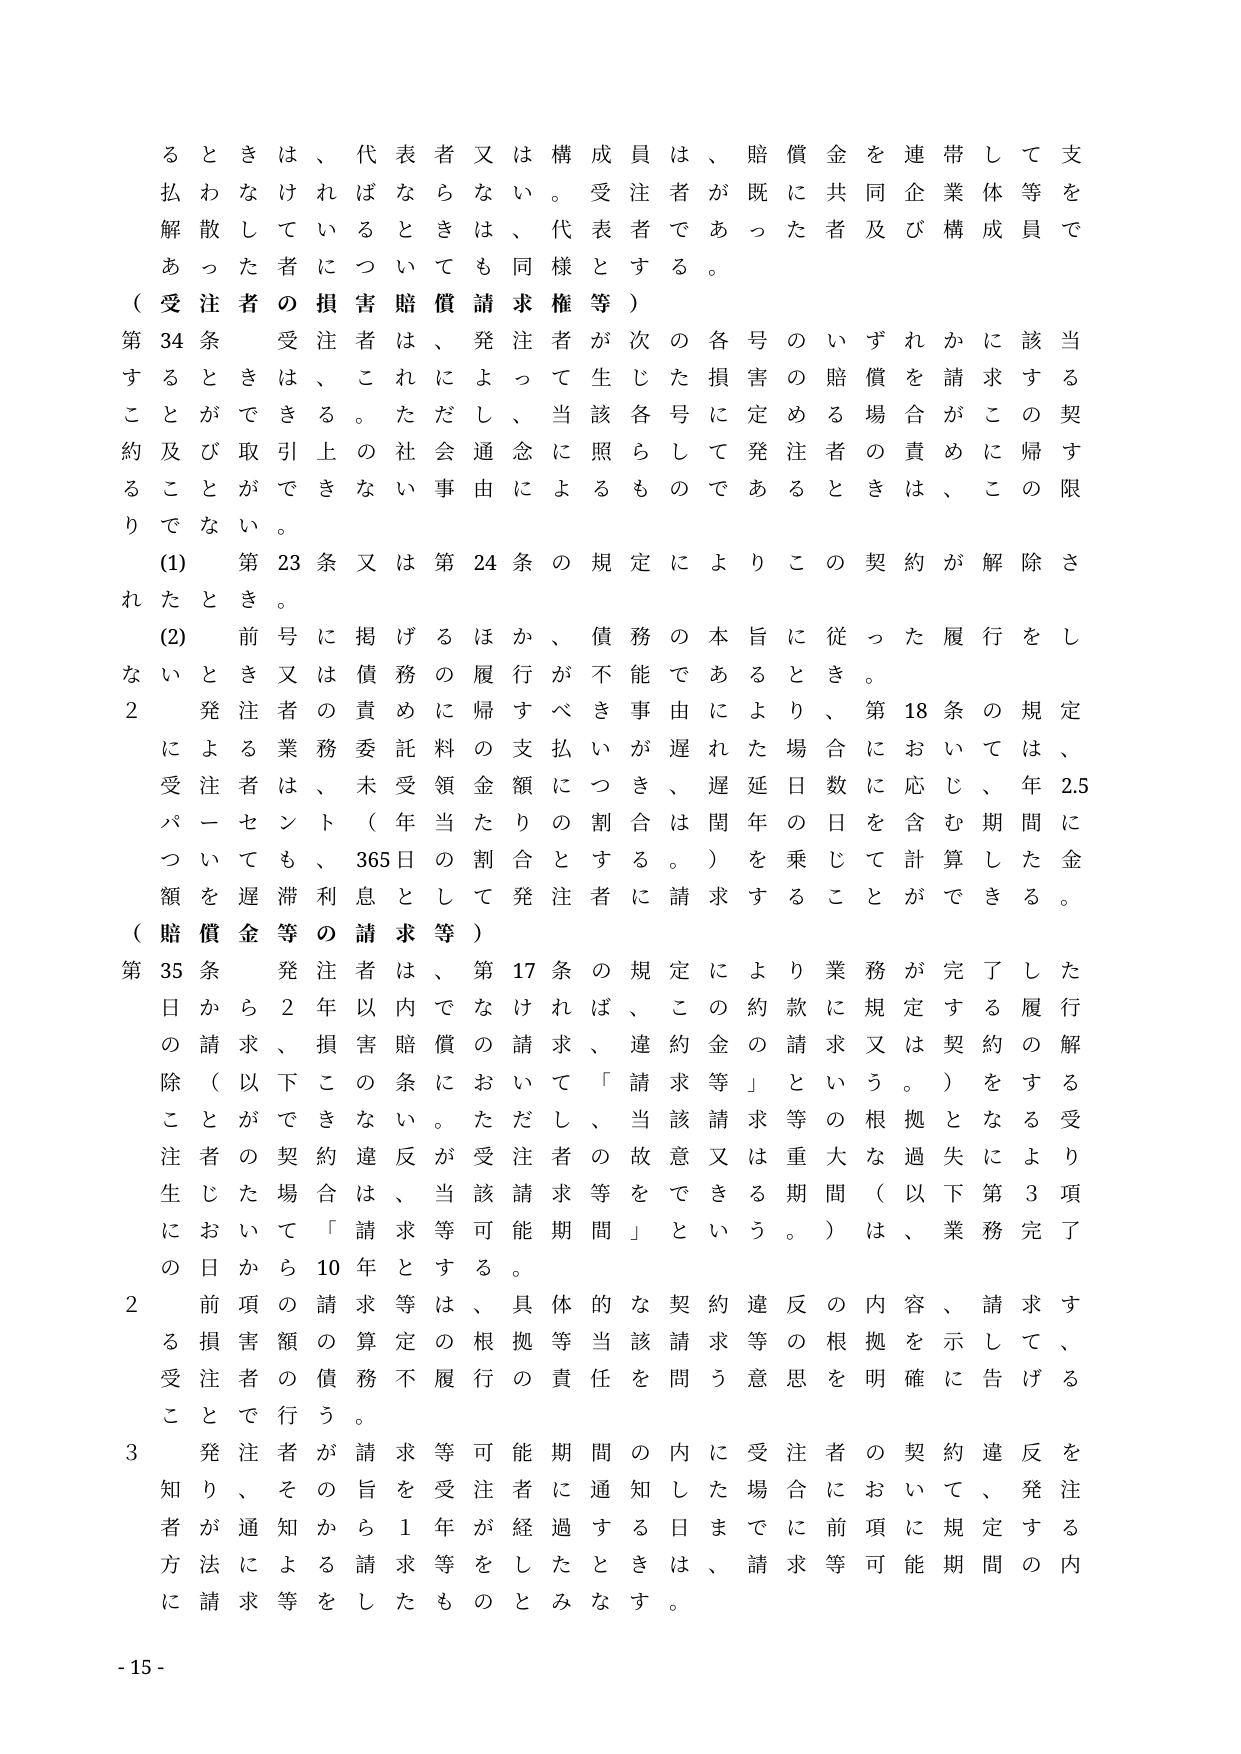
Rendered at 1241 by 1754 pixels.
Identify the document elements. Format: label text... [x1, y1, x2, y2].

text 第35条 発注者は、第17条の規定により業務が完了した日から２年以内でなければ、この約款に規定する履行の請求、損害賠償の請求、違約金の請求又は契約の解除（以下この条において「請求等」という。）をすることができない。ただし、当該請求等の根拠となる受注者の契約違反が受注者の故意又は重大な過失により生じた場合は、当該請求等をできる期間（以下第３項において「請求等可能期間」という。）は、業務完了の日から10年とする。 [121, 951, 1119, 1285]
text （受注者の損害賠償請求権等） [121, 284, 1119, 321]
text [121, 135, 1119, 284]
text (1) 第23条又は第24条の規定によりこの契約が解除されたとき。 [121, 543, 1119, 617]
text （賠償金等の請求等） [121, 914, 1119, 951]
text ２ 前項の請求等は、具体的な契約違反の内容、請求する損害額の算定の根拠等当該請求等の根拠を示して、受注者の債務不履行の責任を問う意思を明確に告げることで行う。 [121, 1285, 1119, 1433]
text (2) 前号に掲げるほか、債務の本旨に従った履行をしないとき又は債務の履行が不能であるとき。 [121, 617, 1119, 692]
text 第34条 受注者は、発注者が次の各号のいずれかに該当するときは、これによって生じた損害の賠償を請求することができる。ただし、当該各号に定める場合がこの契約及び取引上の社会通念に照らして発注者の責めに帰することができない事由によるものであるときは、この限りでない。 [121, 321, 1119, 543]
text ３ 発注者が請求等可能期間の内に受注者の契約違反を知り、その旨を受注者に通知した場合において、発注者が通知から１年が経過する日までに前項に規定する方法による請求等をしたときは、請求等可能期間の内に請求等をしたものとみなす。 [121, 1433, 1119, 1619]
text ２ 発注者の責めに帰すべき事由により、第18条の規定による業務委託料の支払いが遅れた場合においては、受注者は、未受領金額につき、遅延日数に応じ、年2.5パーセント（年当たりの割合は閏年の日を含む期間についても、365日の割合とする。）を乗じて計算した金額を遅滞利息として発注者に請求することができる。 [121, 692, 1119, 914]
